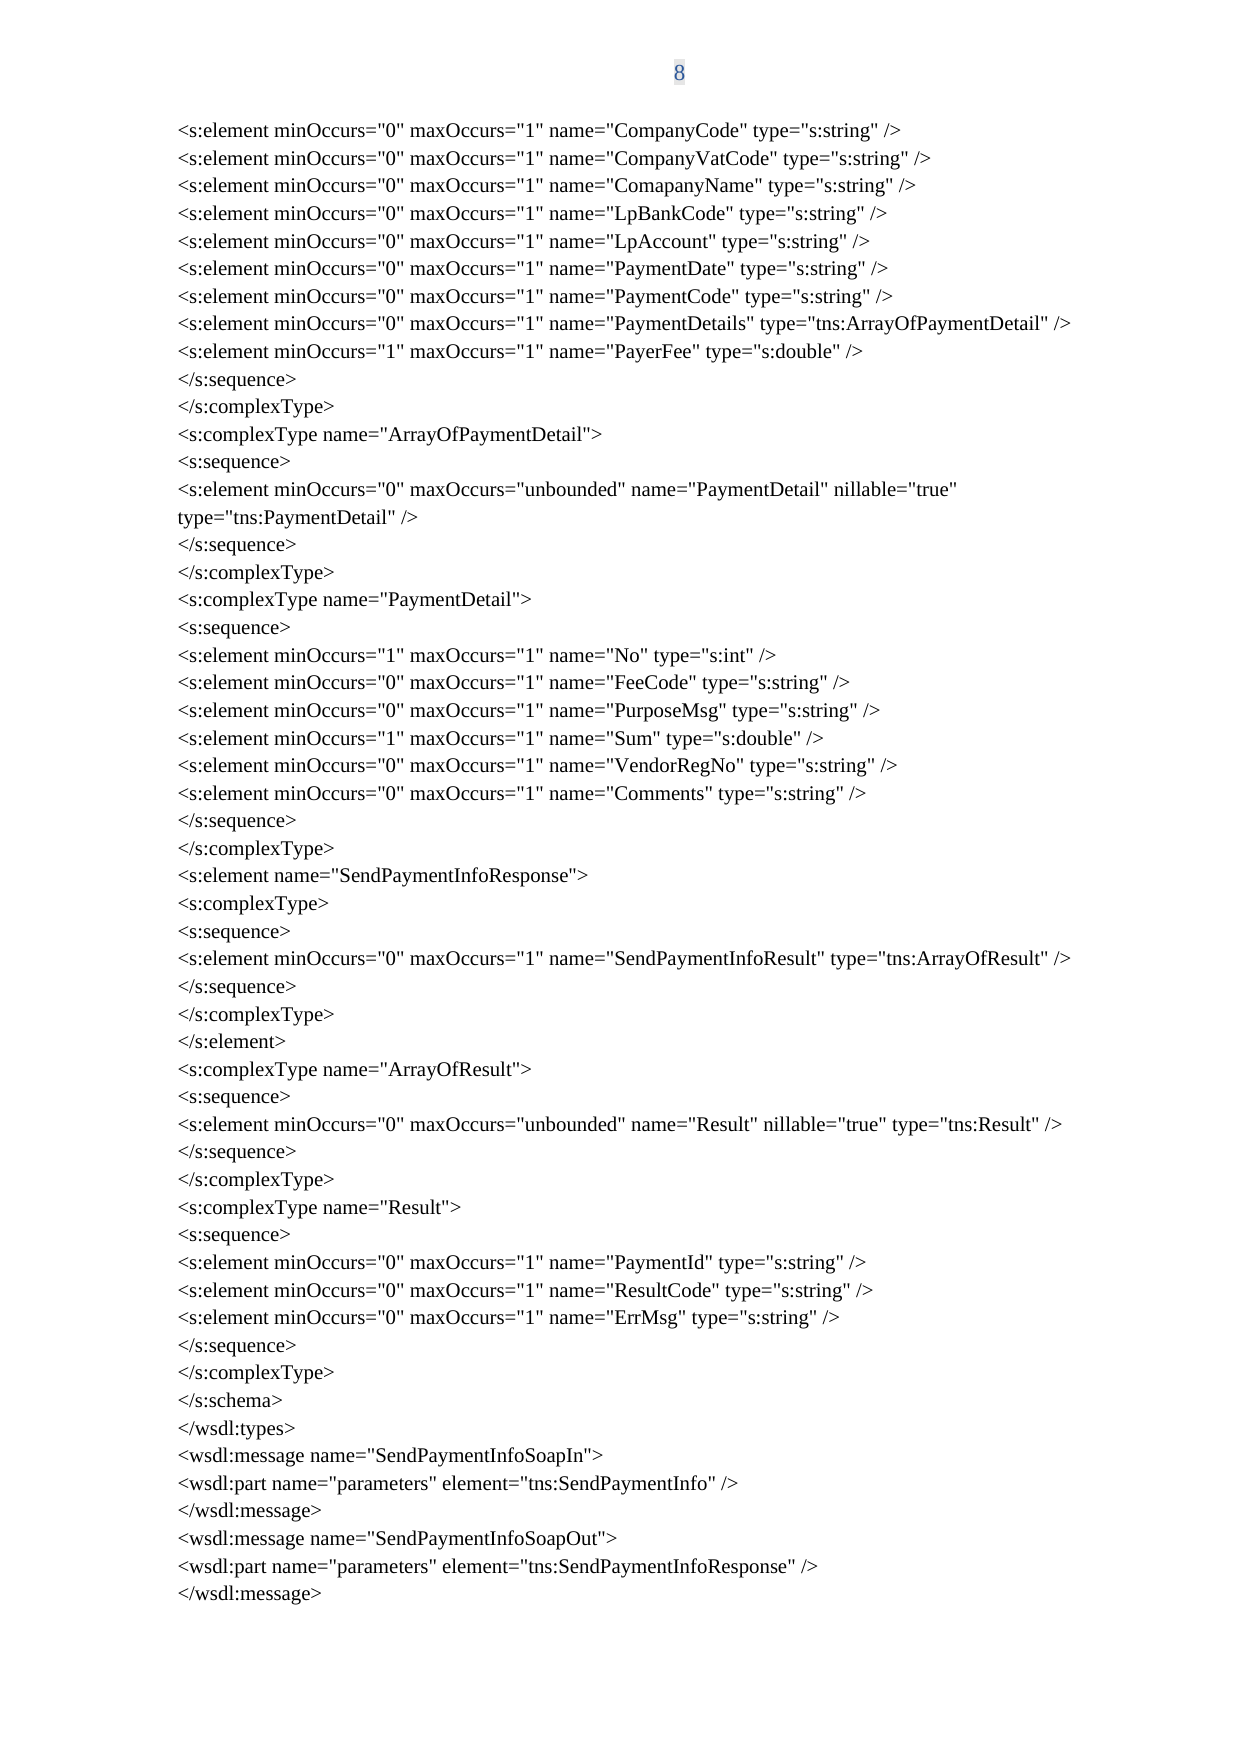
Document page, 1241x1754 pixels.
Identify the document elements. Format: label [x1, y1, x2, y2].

table_header [177, 118, 1181, 1609]
